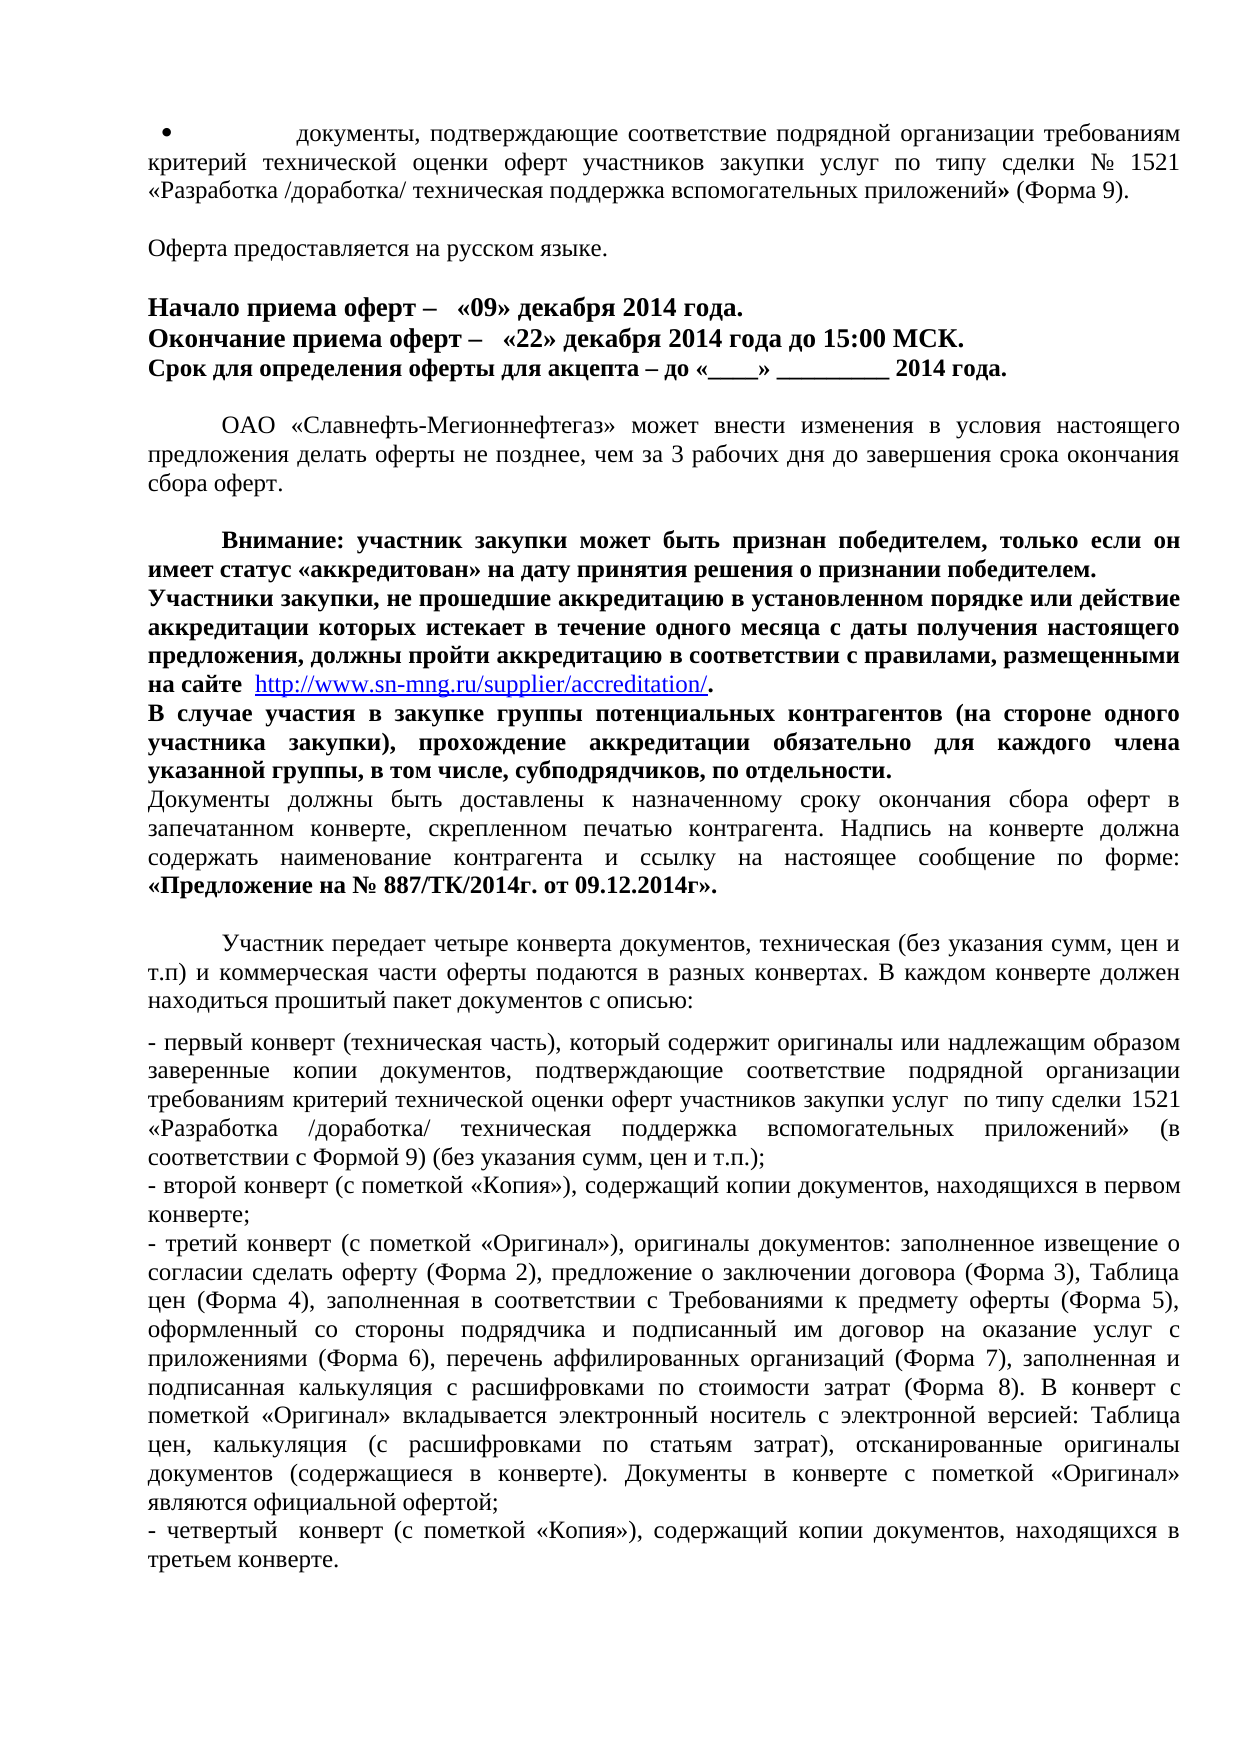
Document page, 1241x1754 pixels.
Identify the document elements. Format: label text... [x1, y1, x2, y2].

text - третий конверт (с пометкой «Оригинал»), оригиналы документов: заполненное извещение о согласии сделать оферту (Форма 2), предложение о заключении договора (Форма 3), Таблица цен (Форма 4), заполненная в соответствии с Требованиями к предмету оферты (Форма 5), оформленный со стороны подрядчика и подписанный им договор на оказание услуг с приложениями (Форма 6), перечень аффилированных организаций (Форма 7), заполненная и подписанная калькуляция с расшифровками по стоимости затрат (Форма 8). В конверт с пометкой «Оригинал» вкладывается электронный носитель с электронной версией: Таблица цен, калькуляция (с расшифровками по статьям затрат), отсканированные оригиналы документов (содержащиеся в конверте). Документы в конверте с пометкой «Оригинал» являются официальной офертой; [148, 1228, 1181, 1515]
text ОАО «Славнефть-Мегионнефтегаз» может внести изменения в условия настоящего предложения делать оферты не позднее, чем за 3 рабочих дня до завершения срока окончания сбора оферт. [148, 410, 1181, 497]
text - четвертый конверт (с пометкой «Копия»), содержащий копии документов, находящихся в третьем конверте. [148, 1515, 1181, 1573]
text В случае участия в закупке группы потенциальных контрагентов (на стороне одного участника закупки), прохождение аккредитации обязательно для каждого члена указанной группы, в том числе, субподрядчиков, по отдельности. [148, 698, 1181, 784]
text Участники закупки, не прошедшие аккредитацию в установленном порядке или действие аккредитации которых истекает в течение одного месяца с даты получения настоящего предложения, должны пройти аккредитацию в соответствии с правилами, размещенными на сайте http://www.sn-mng.ru/supplier/accreditation/. [148, 583, 1181, 698]
list документы, подтверждающие соответствие подрядной организации требованиям критерий технической оценки оферт участников закупки услуг по типу сделки № 1521 «Разработка /доработка/ техническая поддержка вспомогательных приложений» (Форма 9). [148, 118, 1181, 204]
text Документы должны быть доставлены к назначенному сроку окончания сбора оферт в запечатанном конверте, скрепленном печатью контрагента. Надпись на конверте должна содержать наименование контрагента и ссылку на настоящее сообщение по форме: «Предложение на № 887/ТК/2014г. от 09.12.2014г». [148, 784, 1181, 899]
text Внимание: участник закупки может быть признан победителем, только если он имеет статус «аккредитован» на дату принятия решения о признании победителем. [148, 525, 1181, 583]
text Окончание приема оферт – «22» декабря 2014 года до 15:00 МСК. [148, 322, 1181, 353]
text Срок для определения оферты для акцепта – до «____» _________ 2014 года. [148, 353, 1181, 382]
text Оферта предоставляется на русском языке. [148, 233, 1181, 262]
text Начало приема оферт – «09» декабря 2014 года. [148, 291, 1181, 322]
text - второй конверт (с пометкой «Копия»), содержащий копии документов, находящихся в первом конверте; [148, 1170, 1181, 1228]
text - первый конверт (техническая часть), который содержит оригиналы или надлежащим образом заверенные копии документов, подтверждающие соответствие подрядной организации требованиям критерий технической оценки оферт участников закупки услуг по типу сделки 1521 «Разработка /доработка/ техническая поддержка вспомогательных приложений» (в соответствии с Формой 9) (без указания сумм, цен и т.п.); [148, 1027, 1181, 1170]
text Участник передает четыре конверта документов, техническая (без указания сумм, цен и т.п) и коммерческая части оферты подаются в разных конвертах. В каждом конверте должен находиться прошитый пакет документов с описью: [148, 928, 1181, 1014]
